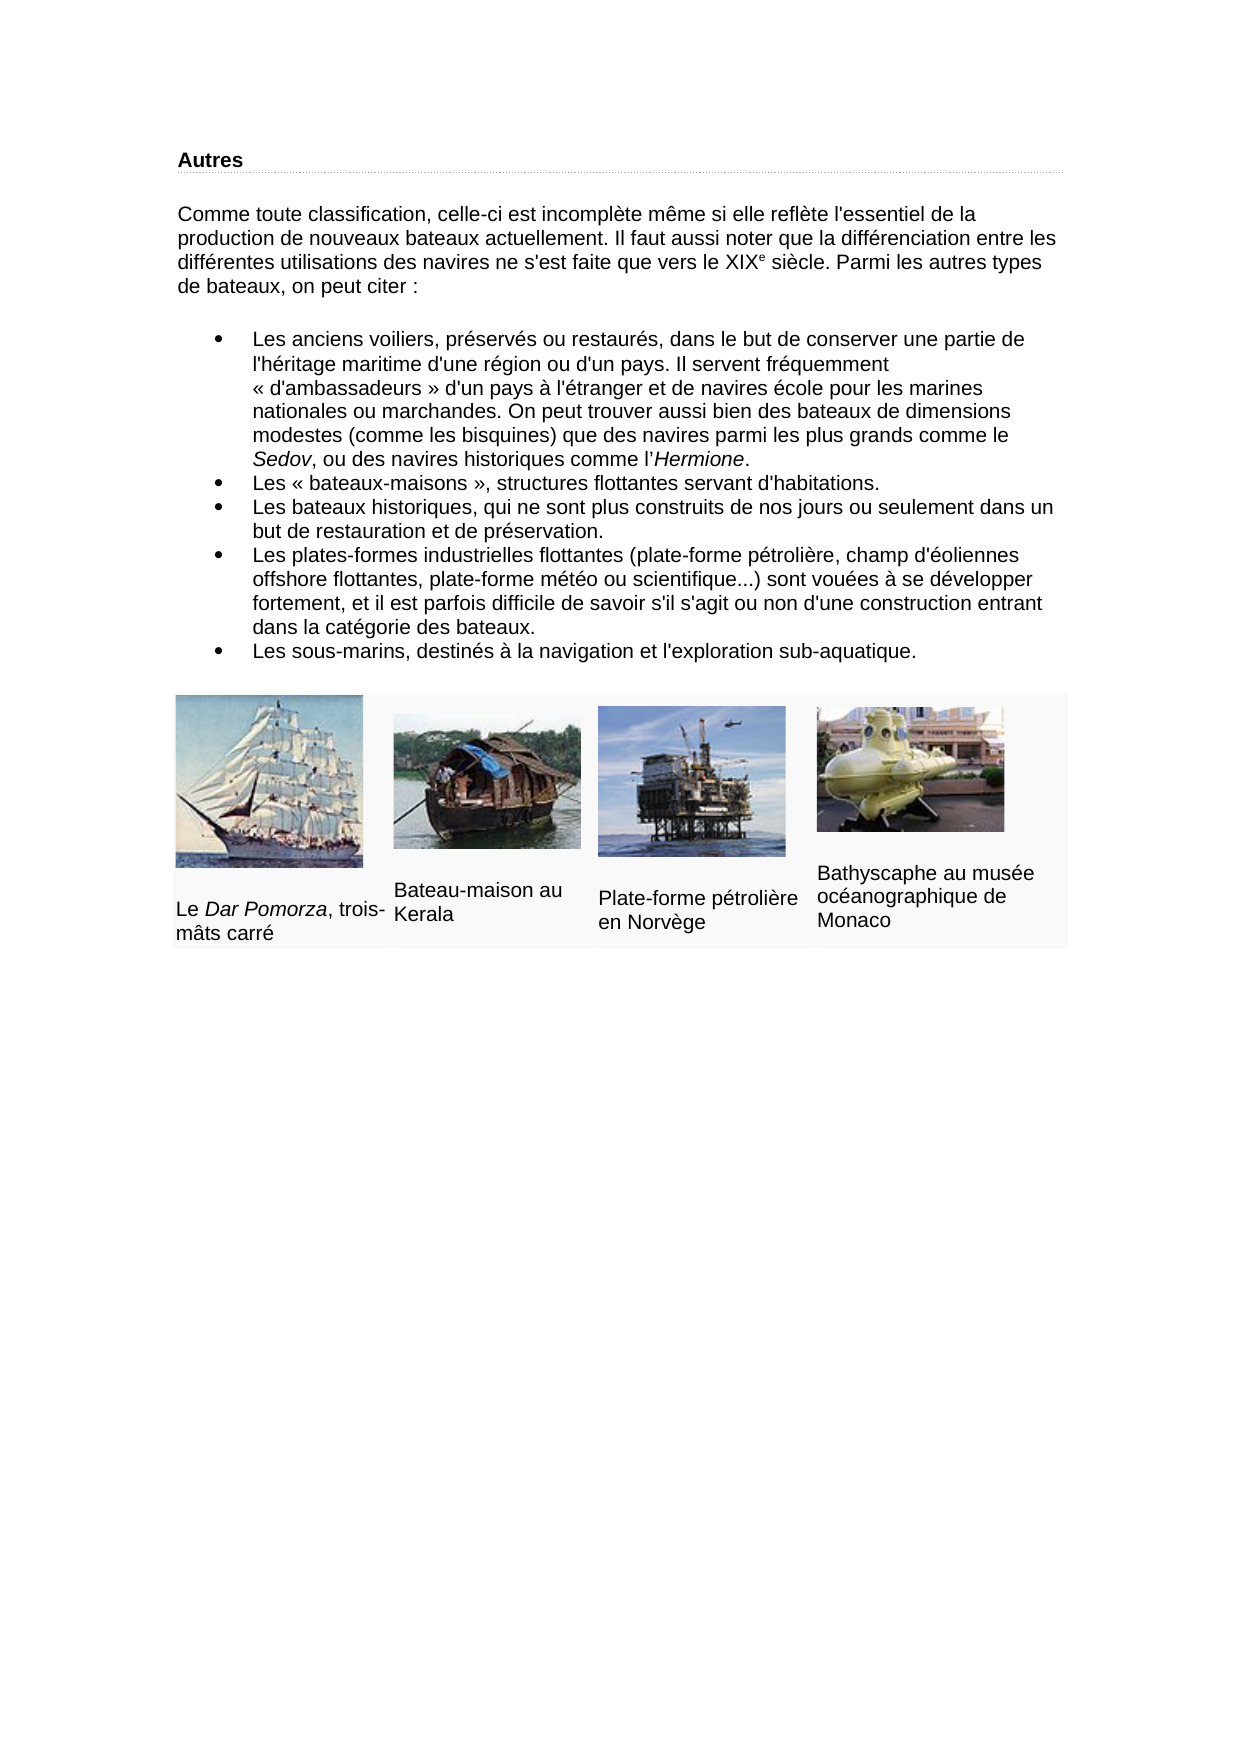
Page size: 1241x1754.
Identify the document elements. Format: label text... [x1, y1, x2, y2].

text Autres [177, 148, 1063, 173]
list Les « bateaux-maisons », structures flottantes servant d'habitations. [215, 500, 1063, 524]
picture [393, 831, 581, 966]
text Comme toute classification, celle-ci est incomplète même si elle reflète l'essentiel de la production de nouveaux bateaux actuellement. Il faut aussi noter que la différenciation entre les différentes utilisations des navires ne s'est faite que vers le XIXe siècle. Parmi les autres types de bateaux, on peut citer : [177, 202, 1063, 298]
table_header Bathyscaphe au musée océanographique de Monaco [817, 812, 1065, 1061]
list Les sous-marins, destinés à la navigation et l'exploration sub-aquatique. [215, 756, 1063, 780]
table_header Plate-forme pétrolière en Norvège [598, 812, 814, 1061]
picture [598, 823, 786, 974]
table_header Le Dar Pomorza, trois-mâts carré [176, 812, 390, 1061]
table_header Bateau-maison au Kerala [393, 812, 595, 1061]
picture [175, 812, 364, 984]
list Les bateaux historiques, qui ne sont plus construits de nos jours ou seulement dans un but de restauration et de préservation. [215, 553, 1063, 602]
picture [816, 824, 1005, 948]
list Les plates-formes industrielles flottantes (plate-forme pétrolière, champ d'éoliennes offshore flottantes, plate-forme météo ou scientifique...) sont vouées à se développer fortement, et il est parfois difficile de savoir s'il s'agit ou non d'une construction entrant dans la catégorie des bateaux. [215, 631, 1063, 727]
list Les anciens voiliers, préservés ou restaurés, dans le but de conserver une partie de l'héritage maritime d'une région ou d'un pays. Il servent fréquemment « d'ambassadeurs » d'un pays à l'étranger et de navires école pour les marines nationales ou marchandes. On peut trouver aussi bien des bateaux de dimensions modestes (comme les bisquines) que des navires parmi les plus grands comme le Sedov, ou des navires historiques comme l’Hermione. [215, 327, 1063, 471]
